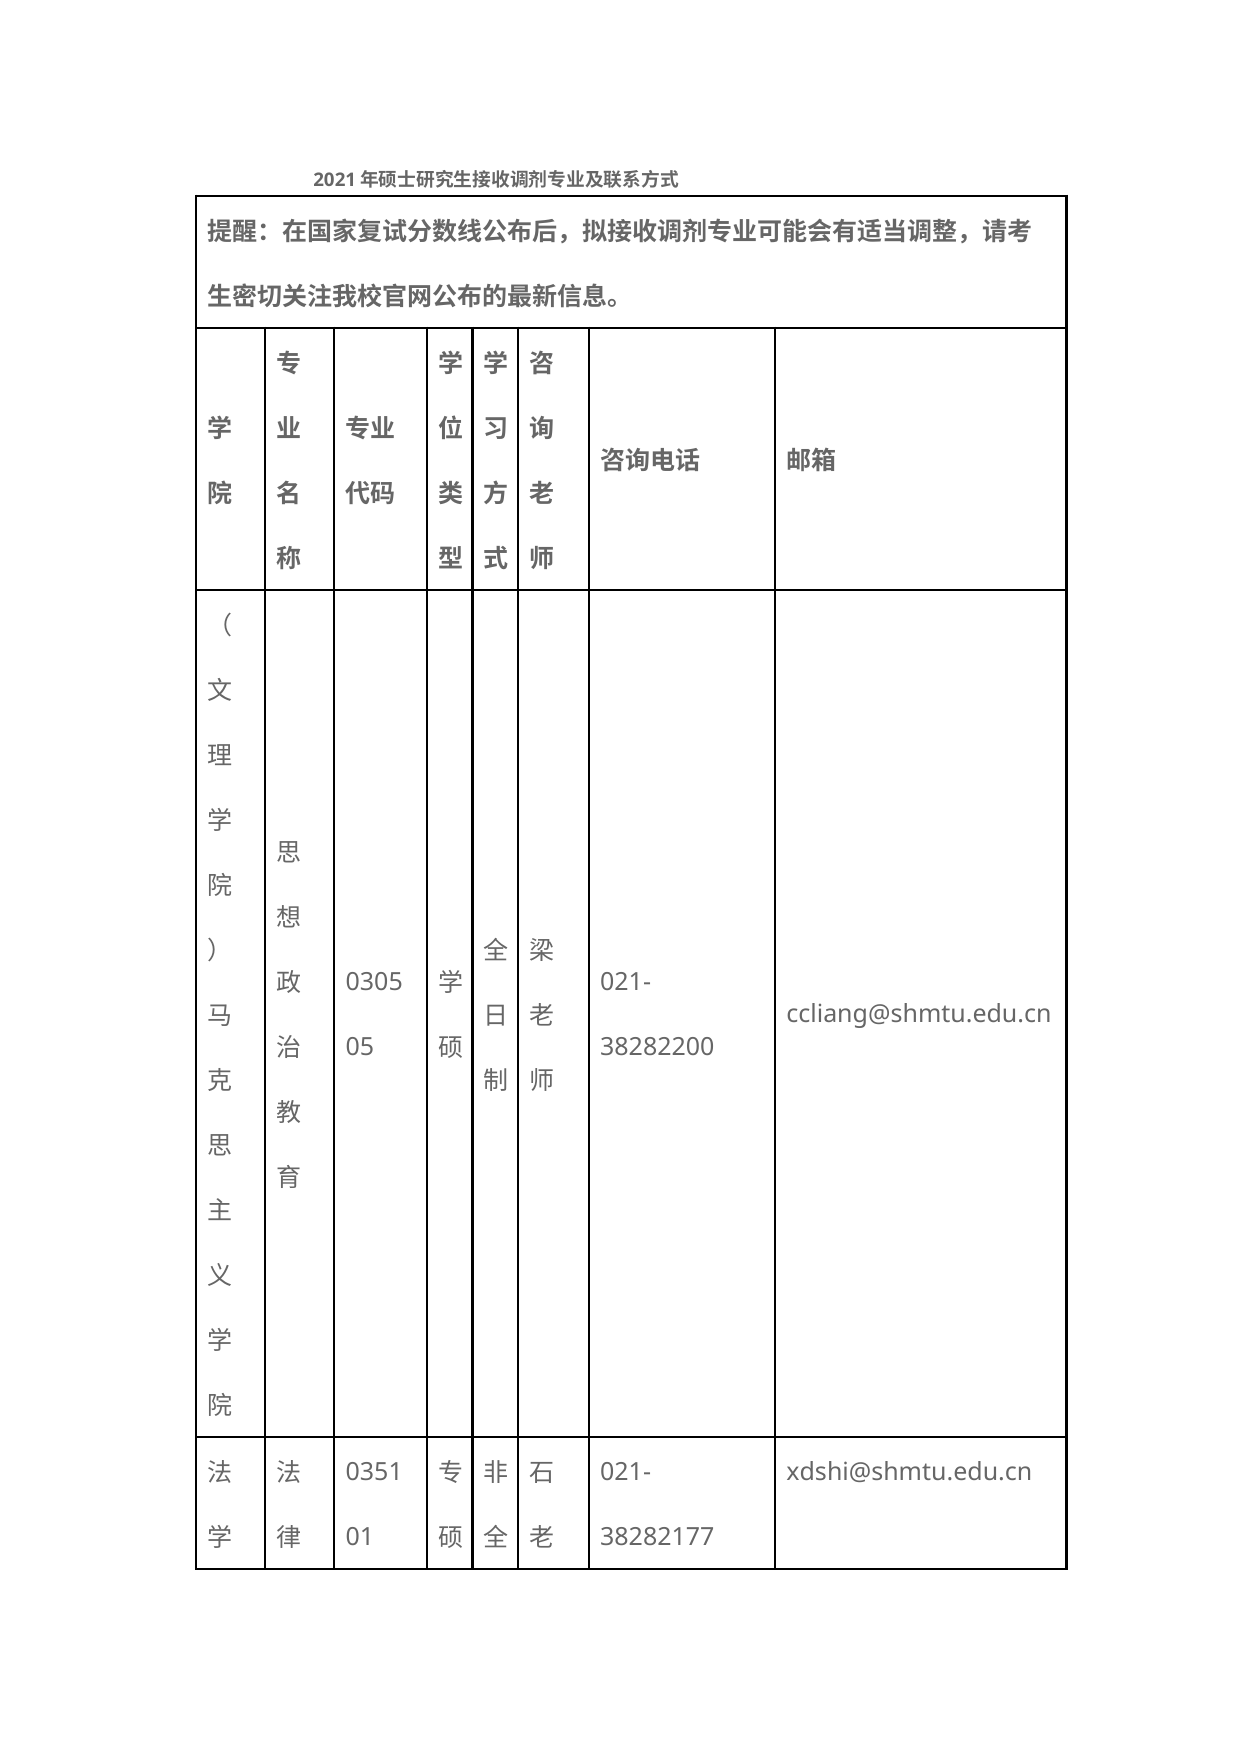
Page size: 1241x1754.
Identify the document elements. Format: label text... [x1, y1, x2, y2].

table_cell 035101 [335, 1438, 426, 1568]
table_cell 021-38282177 [590, 1438, 774, 1568]
table_cell 梁老师 [519, 591, 588, 1436]
table_cell 专硕 [428, 1438, 471, 1568]
table_cell 咨询老师 [519, 329, 588, 589]
table_cell 学位类型 [428, 329, 471, 589]
table_cell （文理学院）马克思主义学院 [197, 591, 264, 1436]
table_cell 学硕 [428, 591, 471, 1436]
table_cell 法学院 [197, 1438, 264, 1568]
table_cell 非全日制 [474, 1438, 517, 1568]
table_cell 030505 [335, 591, 426, 1436]
table_cell 思想政治教育 [266, 591, 333, 1436]
table_cell xdshi@shmtu.edu.cn [776, 1438, 1065, 1568]
table_cell 021-38282200 [590, 591, 774, 1436]
table_cell 专业名称 [266, 329, 333, 589]
table_cell 全日制 [474, 591, 517, 1436]
table_cell 石老师 [519, 1438, 588, 1568]
table_cell 学习方式 [474, 329, 517, 589]
table_cell ccliang@shmtu.edu.cn [776, 591, 1065, 1436]
text 2021年硕士研究生接收调剂专业及联系方式 [187, 162, 1053, 194]
table_cell 咨询电话 [590, 329, 774, 589]
table_cell 学院 [197, 329, 264, 589]
table_header 提醒：在国家复试分数线公布后，拟接收调剂专业可能会有适当调整，请考生密切关注我校官网公布的最新信息。 [197, 197, 1065, 327]
table_cell 法律（非法学） [266, 1438, 333, 1568]
table_cell 邮箱 [776, 329, 1065, 589]
table_cell 专业代码 [335, 329, 426, 589]
